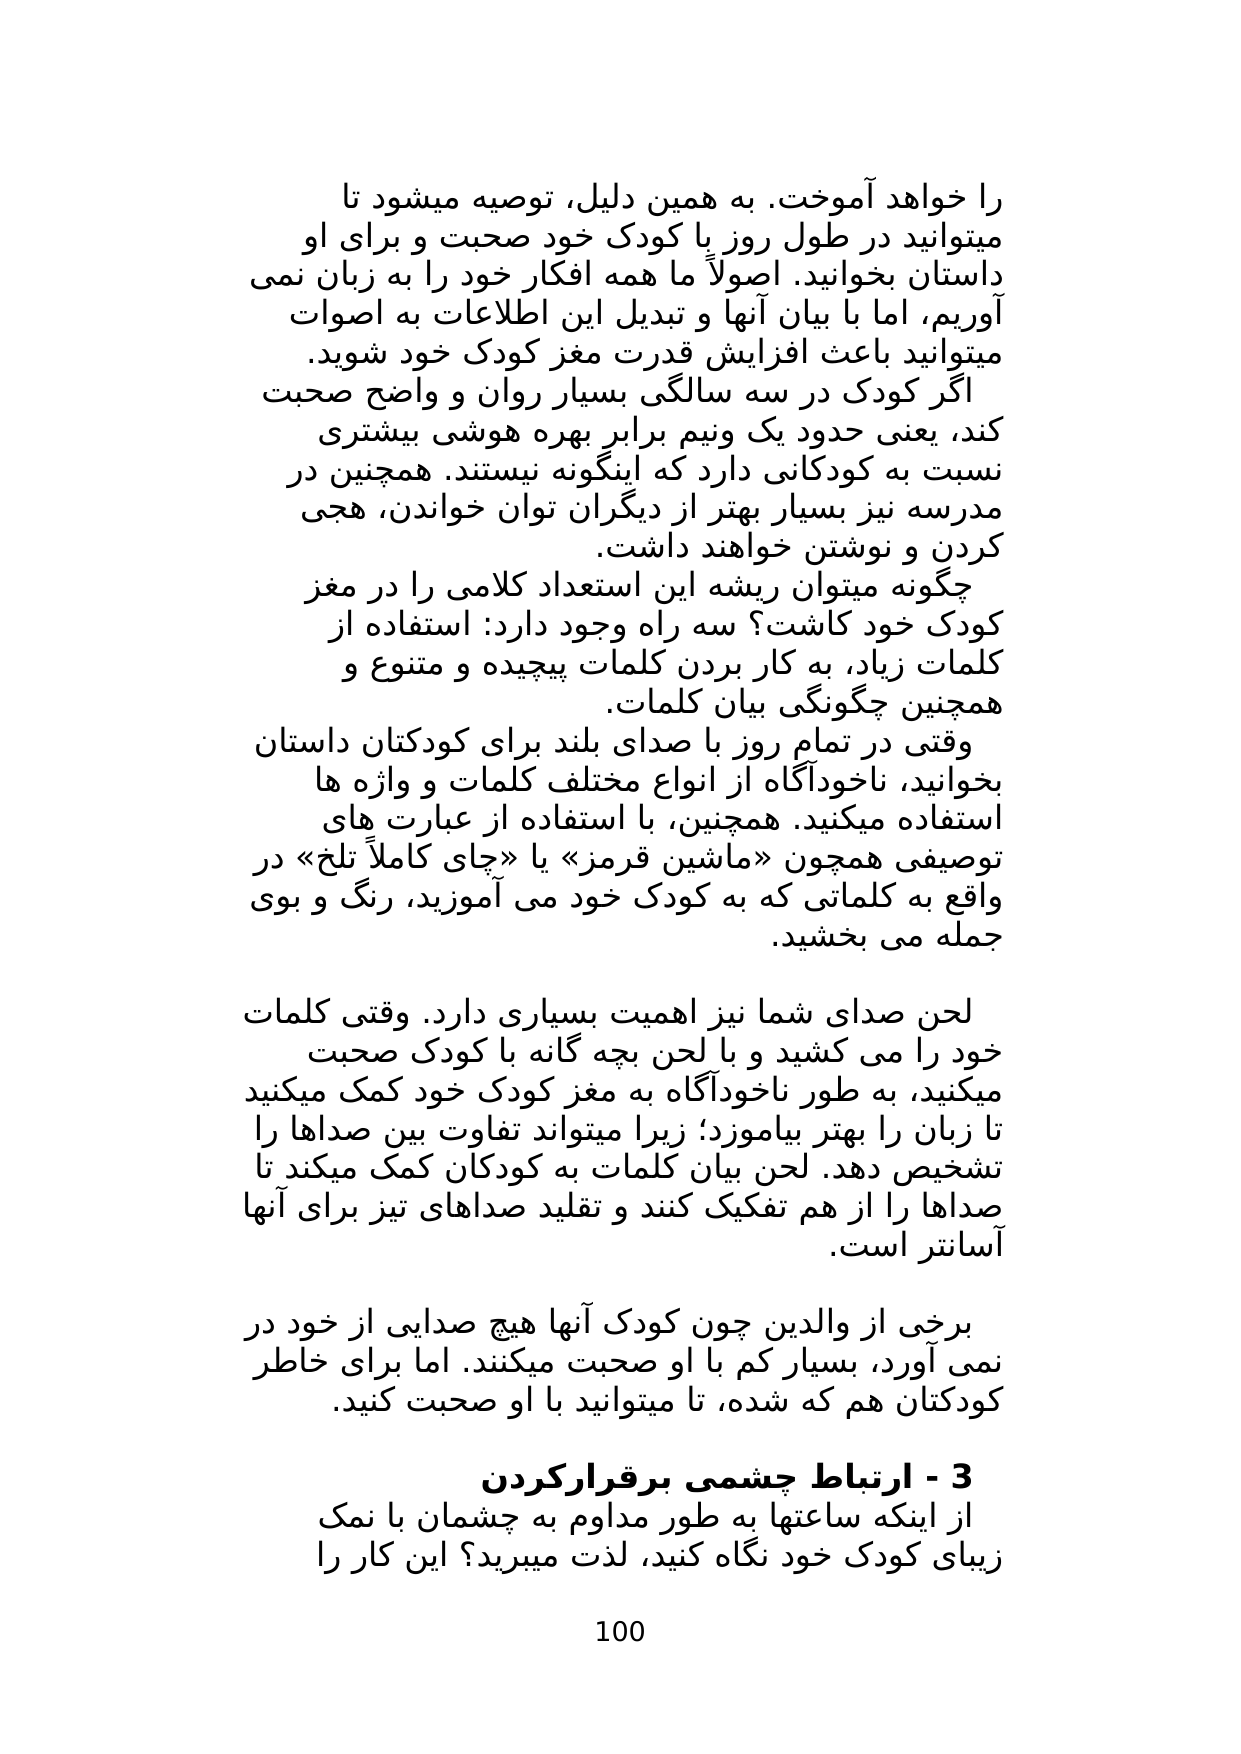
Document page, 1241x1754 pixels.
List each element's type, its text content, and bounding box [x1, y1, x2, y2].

text اگر کودک در سه سالگی بسیار روان و واضح صحبت کند، یعنی حدود یک ونیم برابر بهره هوشی بیشتری نسبت به کودکانی دارد که اینگونه نیستند. همچنین در مدرسه نیز بسیار بهتر از دیگران توان خواندن، هجی کردن و نوشتن خواهند داشت. [236, 371, 1004, 566]
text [236, 1497, 1004, 1574]
text لحن صدای شما نیز اهمیت بسیاری دارد. وقتی کلمات خود را می کشید و با لحن بچه گانه با کودک صحبت میکنید، به طور ناخودآگاه به مغز کودک خود کمک میکنید تا زبان را بهتر بیاموزد؛ زیرا میتواند تفاوت بین صداها را تشخیص دهد. لحن بیان کلمات به کودکان کمک میکند تا صداها را از هم تفکیک کنند و تقلید صداهای تیز برای آنها آسانتر است. [236, 993, 1004, 1264]
text چگونه میتوان ریشه این استعداد کلامی را در مغز کودک خود کاشت؟ سه راه وجود دارد: استفاده از کلمات زیاد، به کار بردن کلمات پیچیده و متنوع و همچنین چگونگی بیان کلمات. [236, 566, 1004, 721]
text 3 - ارتباط چشمی برقرارکردن [236, 1458, 1004, 1497]
text وقتی در تمام روز با صدای بلند برای کودکتان داستان بخوانید، ناخودآگاه از انواع مختلف کلمات و واژه ها استفاده میکنید. همچنین، با استفاده از عبارت های توصیفی همچون «ماشین قرمز» یا «چای کاملاً تلخ» در واقع به کلماتی که به کودک خود می آموزید، رنگ و بوی جمله می بخشید. [236, 721, 1004, 954]
text برخی از والدین چون کودک آنها هیچ صدایی از خود در نمی آورد، بسیار کم با او صحبت میکنند. اما برای خاطر کودکتان هم که شده، تا میتوانید با او صحبت کنید. [236, 1303, 1004, 1419]
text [236, 177, 1004, 371]
